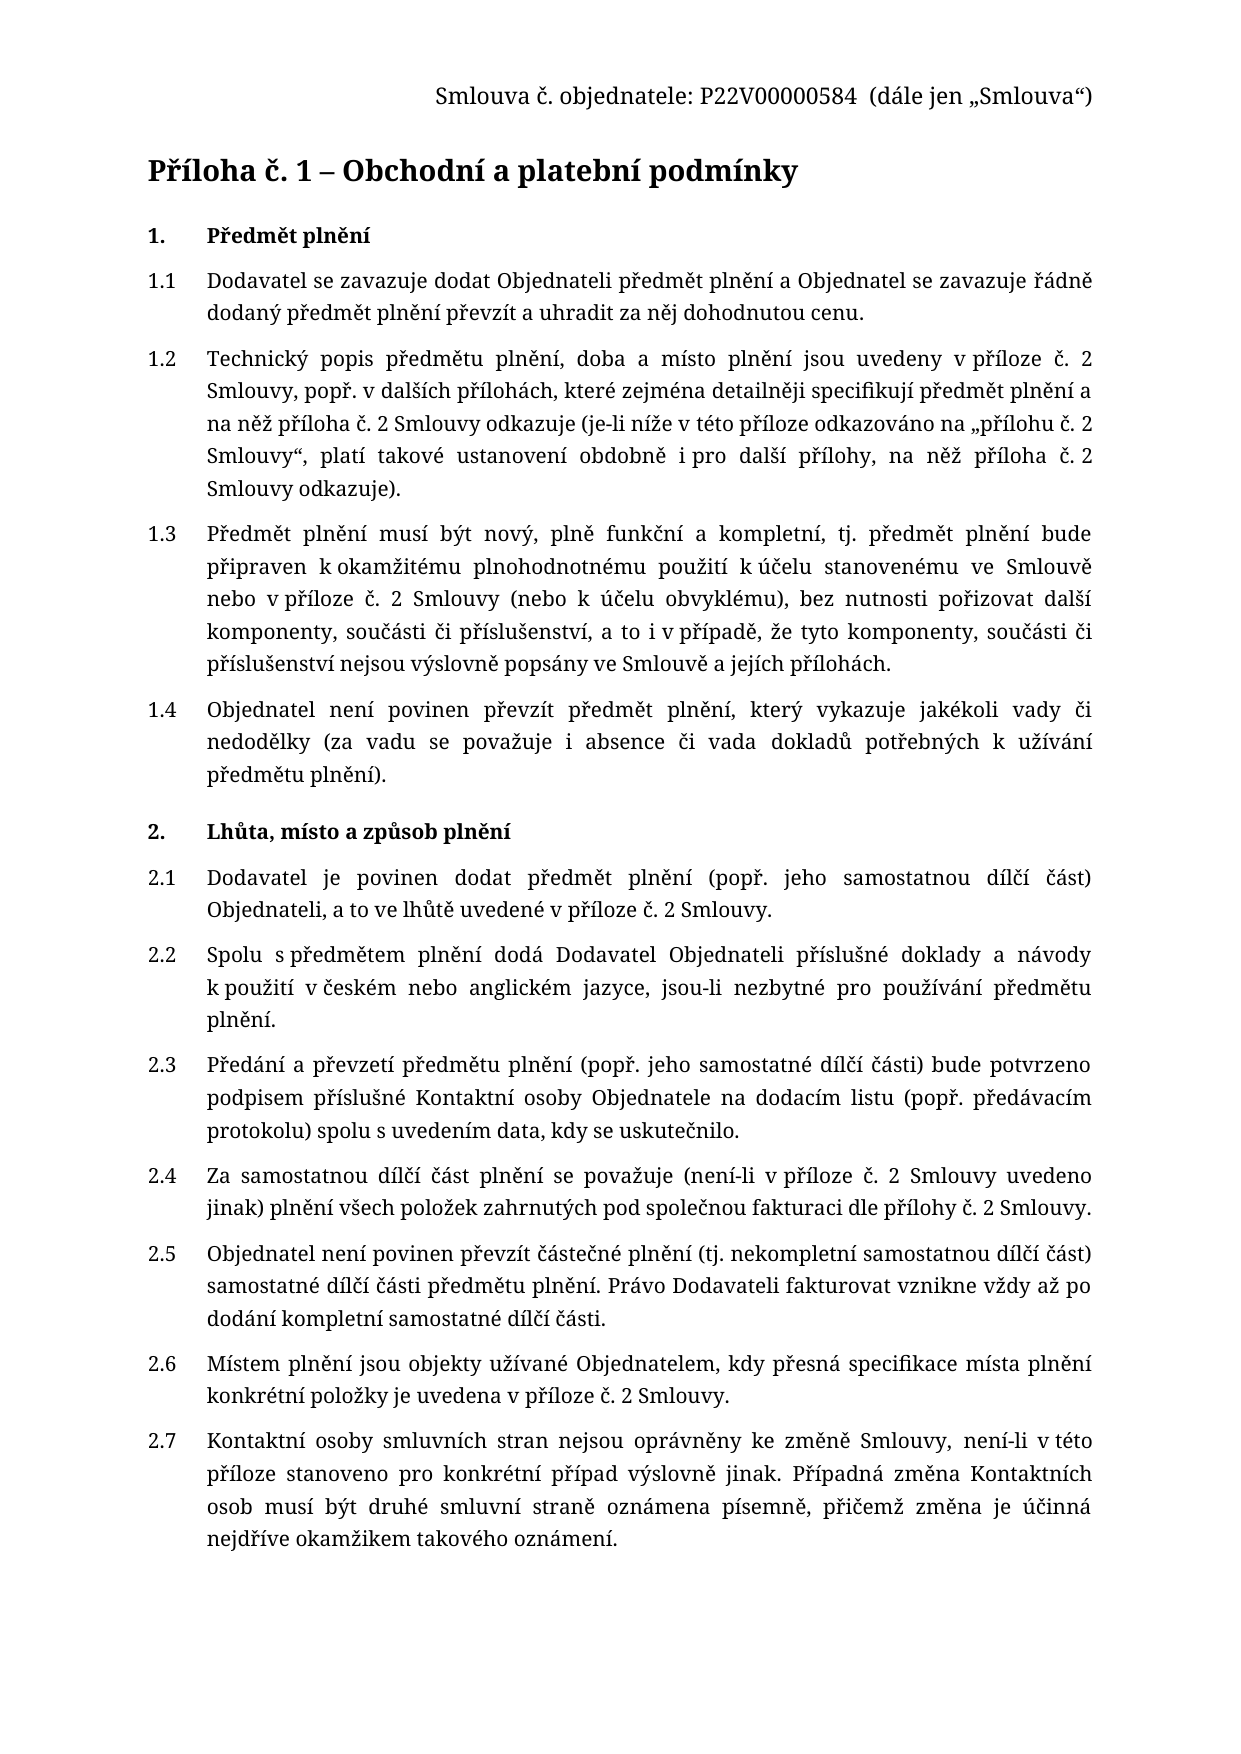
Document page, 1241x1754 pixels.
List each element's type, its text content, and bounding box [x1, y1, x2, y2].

list Předmět plnění [148, 221, 1093, 249]
list Předmět plnění musí být nový, plně funkční a kompletní, tj. předmět plnění bude připraven k okamžitému plnohodnotnému použití k účelu stanovenému ve Smlouvě nebo v příloze č. 2 Smlouvy (nebo k účelu obvyklému), bez nutnosti pořizovat další komponenty, součásti či příslušenství, a to i v případě, že tyto komponenty, součásti či příslušenství nejsou výslovně popsány ve Smlouvě a jejích přílohách. [148, 519, 1093, 678]
list Za samostatnou dílčí část plnění se považuje (není-li v příloze č. 2 Smlouvy uvedeno jinak) plnění všech položek zahrnutých pod společnou fakturaci dle přílohy č. 2 Smlouvy. [148, 1161, 1093, 1222]
list Místem plnění jsou objekty užívané Objednatelem, kdy přesná specifikace místa plnění konkrétní položky je uvedena v příloze č. 2 Smlouvy. [148, 1349, 1093, 1410]
list Technický popis předmětu plnění, doba a místo plnění jsou uvedeny v příloze č. 2 Smlouvy, popř. v dalších přílohách, které zejména detailněji specifikují předmět plnění a na něž příloha č. 2 Smlouvy odkazuje (je-li níže v této příloze odkazováno na „přílohu č. 2 Smlouvy“, platí takové ustanovení obdobně i pro další přílohy, na něž příloha č. 2 Smlouvy odkazuje). [148, 344, 1093, 502]
list Lhůta, místo a způsob plnění [148, 817, 1093, 846]
list Kontaktní osoby smluvních stran nejsou oprávněny ke změně Smlouvy, není-li v této příloze stanoveno pro konkrétní případ výslovně jinak. Případná změna Kontaktních osob musí být druhé smluvní straně oznámena písemně, přičemž změna je účinná nejdříve okamžikem takového oznámení. [148, 1427, 1093, 1553]
list Spolu s předmětem plnění dodá Dodavatel Objednateli příslušné doklady a návody k použití v českém nebo anglickém jazyce, jsou-li nezbytné pro používání předmětu plnění. [148, 940, 1093, 1034]
list Objednatel není povinen převzít předmět plnění, který vykazuje jakékoli vady či nedodělky (za vadu se považuje i absence či vada dokladů potřebných k užívání předmětu plnění). [148, 695, 1093, 788]
list Dodavatel se zavazuje dodat Objednateli předmět plnění a Objednatel se zavazuje řádně dodaný předmět plnění převzít a uhradit za něj dohodnutou cenu. [148, 266, 1093, 327]
list Dodavatel je povinen dodat předmět plnění (popř. jeho samostatnou dílčí část) Objednateli, a to ve lhůtě uvedené v příloze č. 2 Smlouvy. [148, 863, 1093, 924]
text Příloha č. 1 – Obchodní a platební podmínky [148, 150, 1093, 190]
list Předání a převzetí předmětu plnění (popř. jeho samostatné dílčí části) bude potvrzeno podpisem příslušné Kontaktní osoby Objednatele na dodacím listu (popř. předávacím protokolu) spolu s uvedením data, kdy se uskutečnilo. [148, 1051, 1093, 1144]
list Objednatel není povinen převzít částečné plnění (tj. nekompletní samostatnou dílčí část) samostatné dílčí části předmětu plnění. Právo Dodavateli fakturovat vznikne vždy až po dodání kompletní samostatné dílčí části. [148, 1239, 1093, 1332]
